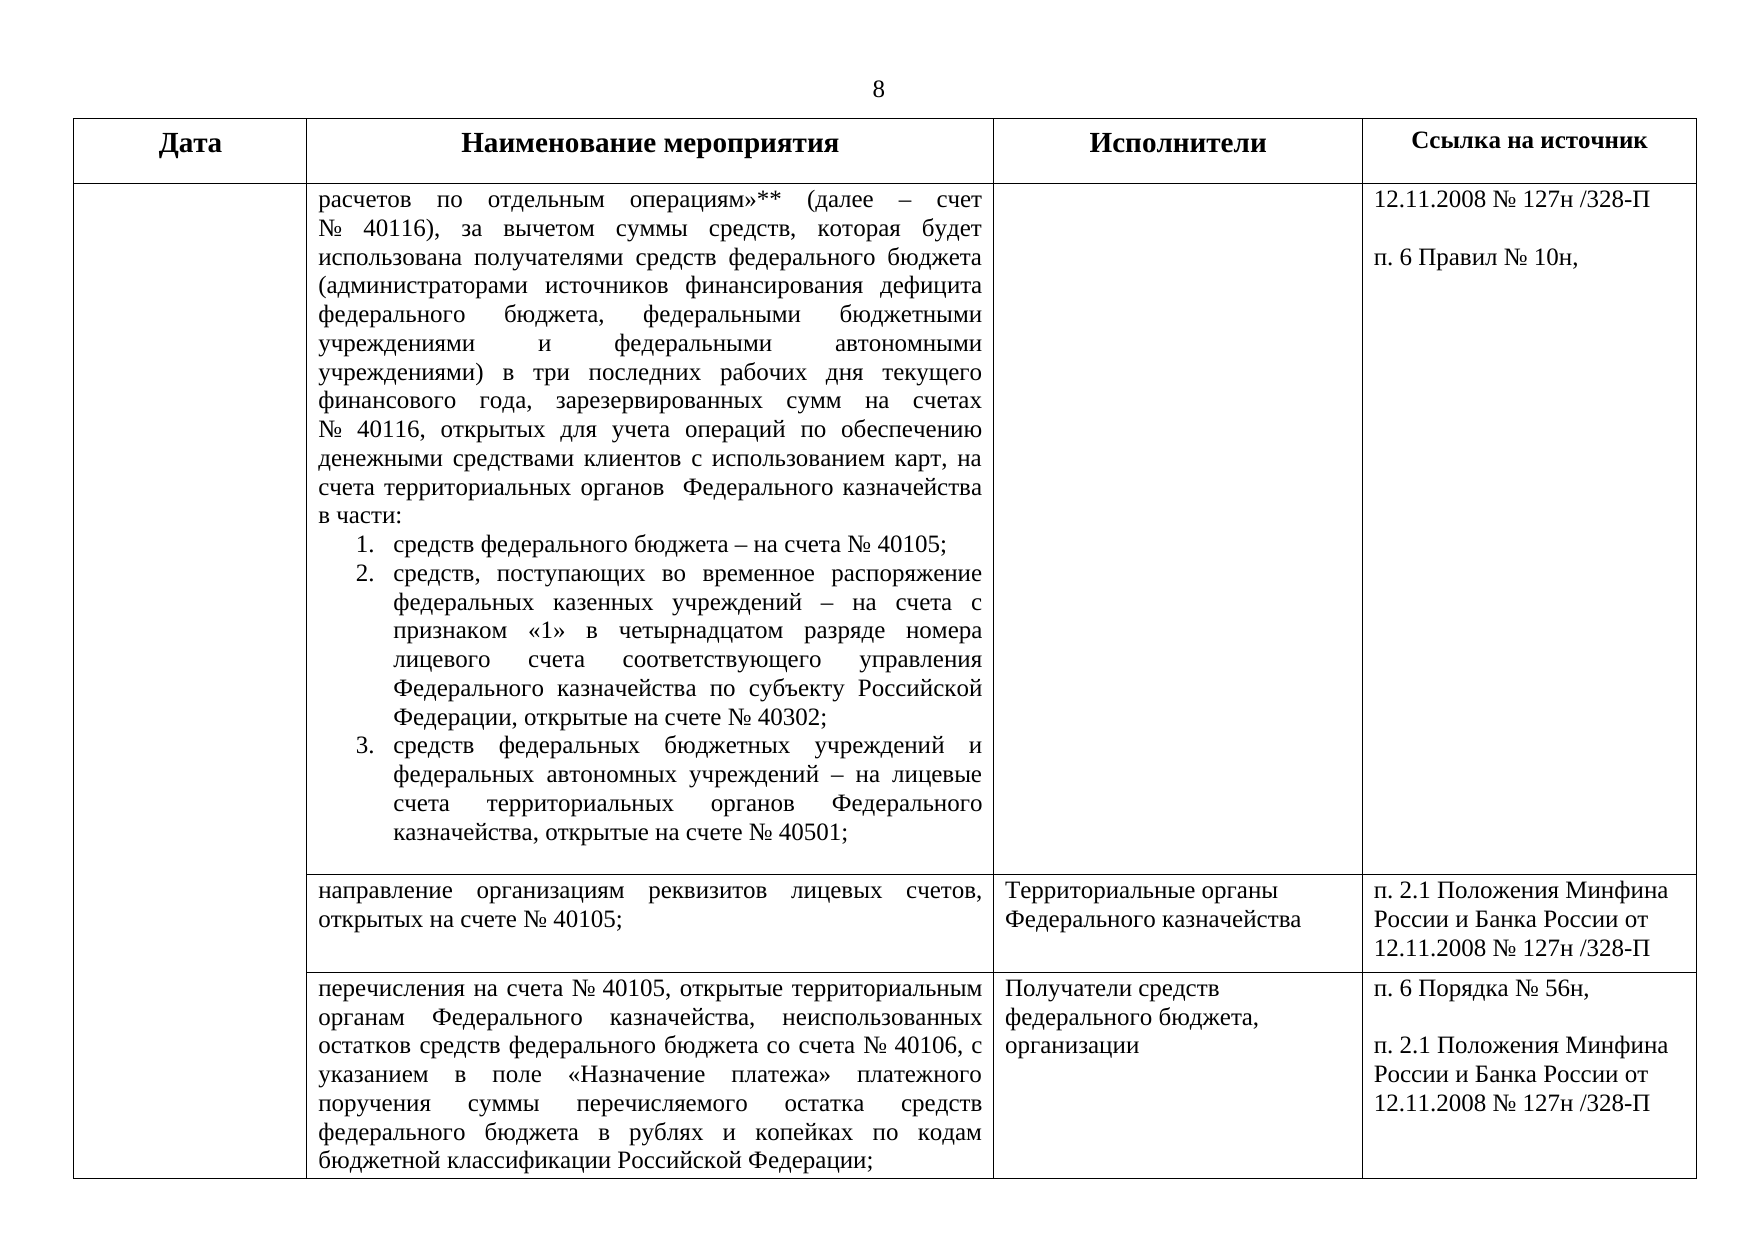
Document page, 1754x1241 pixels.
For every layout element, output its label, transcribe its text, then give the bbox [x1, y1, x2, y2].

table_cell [307, 184, 993, 874]
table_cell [1363, 184, 1696, 874]
table_cell п. 2.1 Положения Минфина России и Банка России от 12.11.2008 № 127н /328-П [1363, 875, 1696, 972]
table_header Дата [74, 119, 306, 183]
table_header Ссылка на источник [1363, 119, 1696, 183]
table_cell Территориальные органы Федерального казначейства [994, 875, 1362, 972]
table_header Исполнители [994, 119, 1362, 183]
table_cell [994, 184, 1362, 874]
table_cell п. 6 Порядка № 56н, п. 2.1 Положения Минфина России и Банка России от 12.11.2008 № 127н /328-П [1363, 973, 1696, 1178]
table_cell направление организациям реквизитов лицевых счетов, открытых на счете № 40105; [307, 875, 993, 972]
table_header Наименование мероприятия [307, 119, 993, 183]
table_cell перечисления на счета № 40105, открытые территориальным органам Федерального казначейства, неиспользованных остатков средств федерального бюджета со счета № 40106, с указанием в поле «Назначение платежа» платежного поручения суммы перечисляемого остатка средств федерального бюджета в рублях и копейках по кодам бюджетной классификации Российской Федерации; [307, 973, 993, 1178]
table_cell Получатели средств федерального бюджета, организации [994, 973, 1362, 1178]
